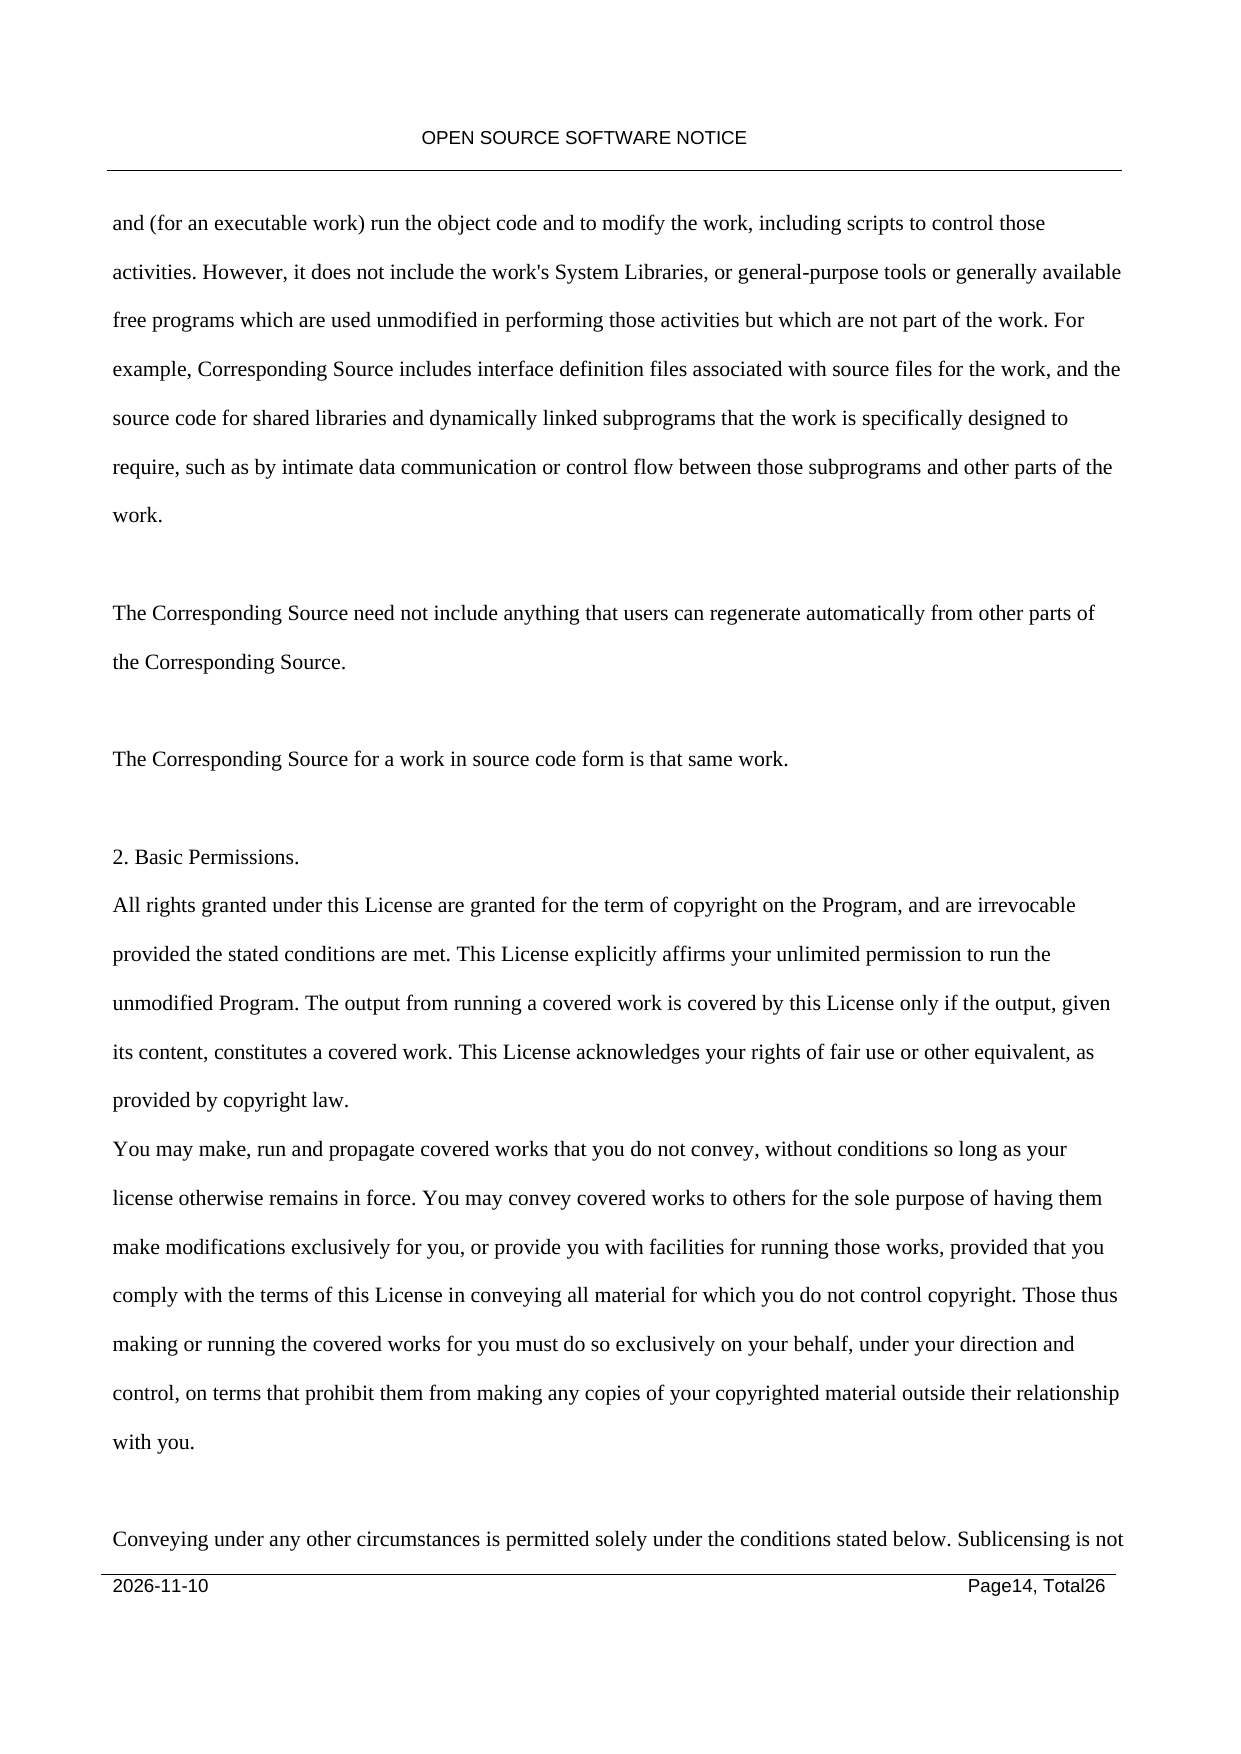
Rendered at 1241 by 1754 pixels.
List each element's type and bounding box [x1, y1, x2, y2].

text [112, 206, 1128, 1555]
